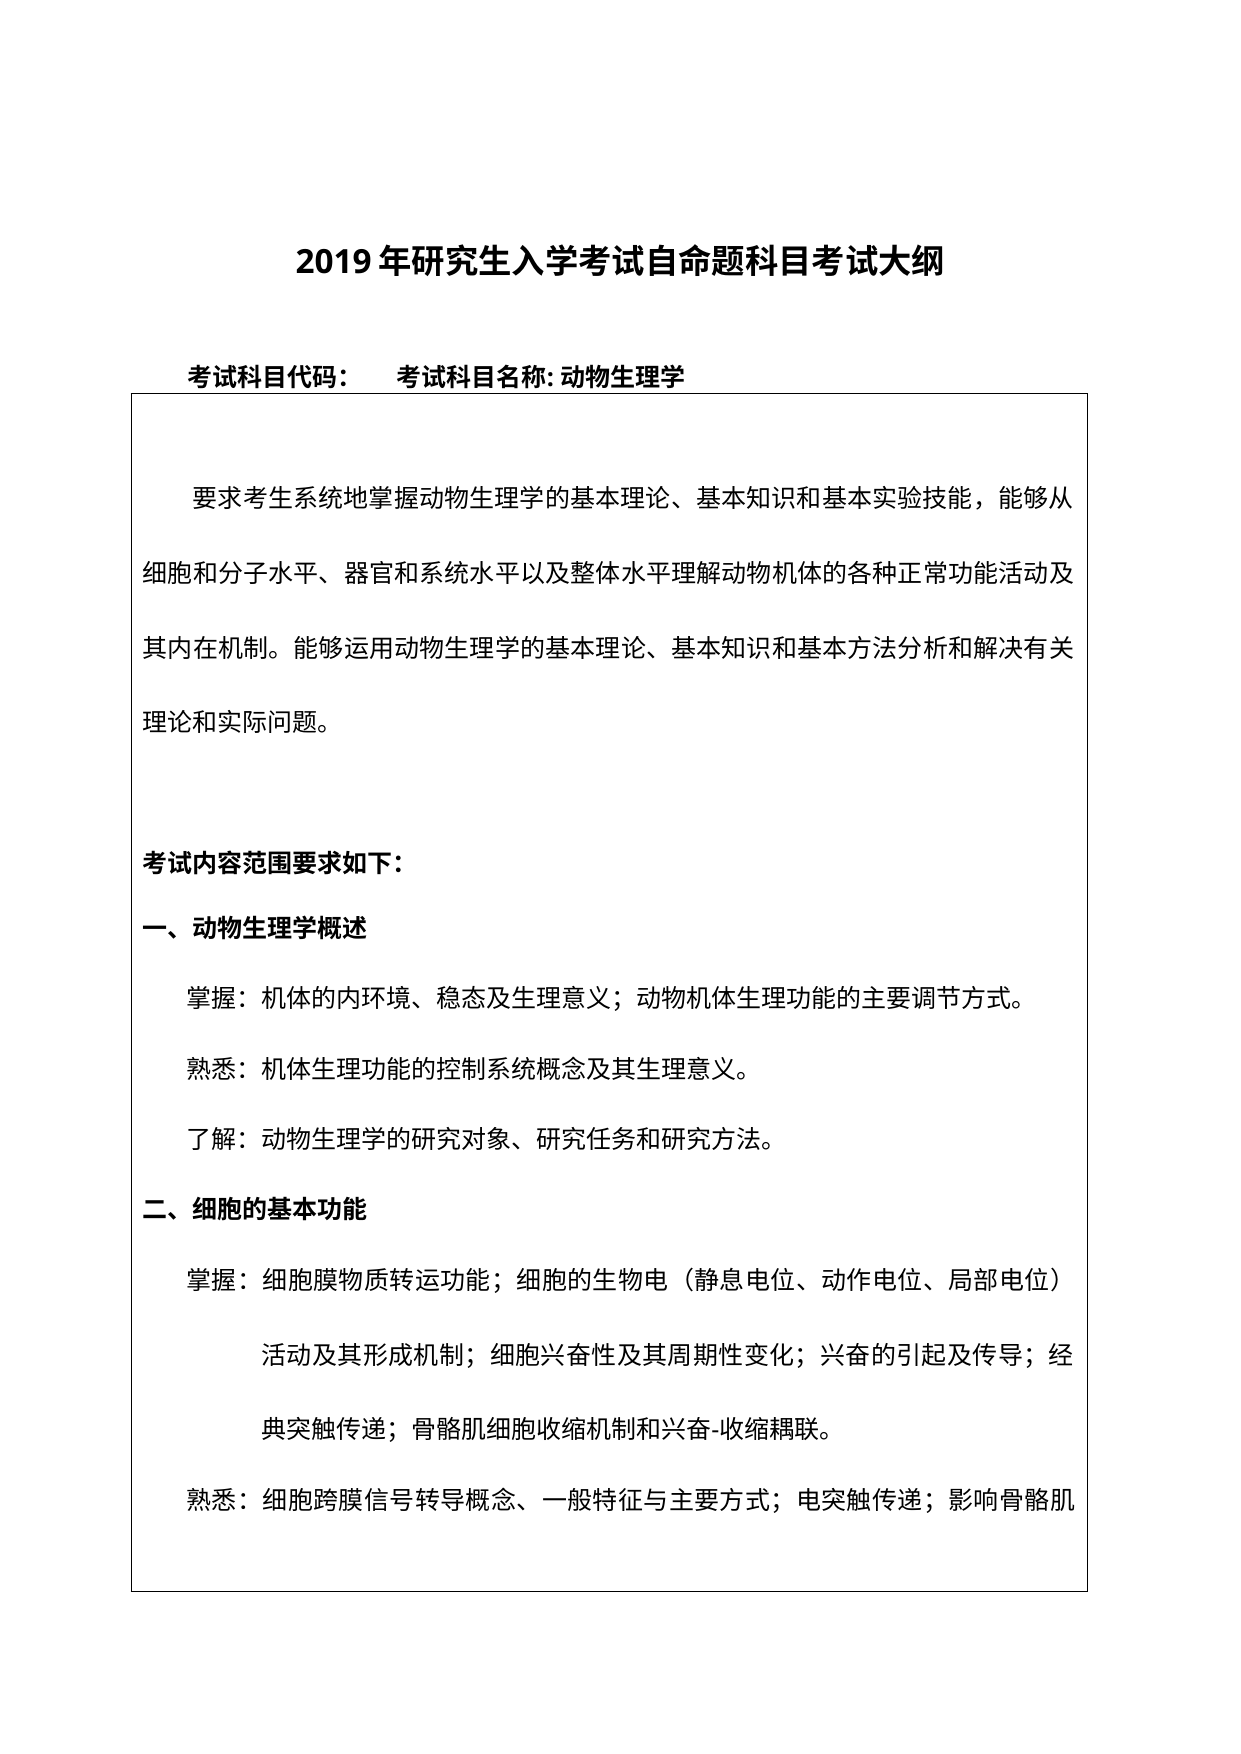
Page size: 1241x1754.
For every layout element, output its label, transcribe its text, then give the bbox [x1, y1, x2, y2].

text 2019年研究生入学考试自命题科目考试大纲 [187, 227, 1053, 292]
text 考试科目代码： 考试科目名称: 动物生理学 [187, 357, 1053, 393]
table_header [132, 394, 1087, 1591]
